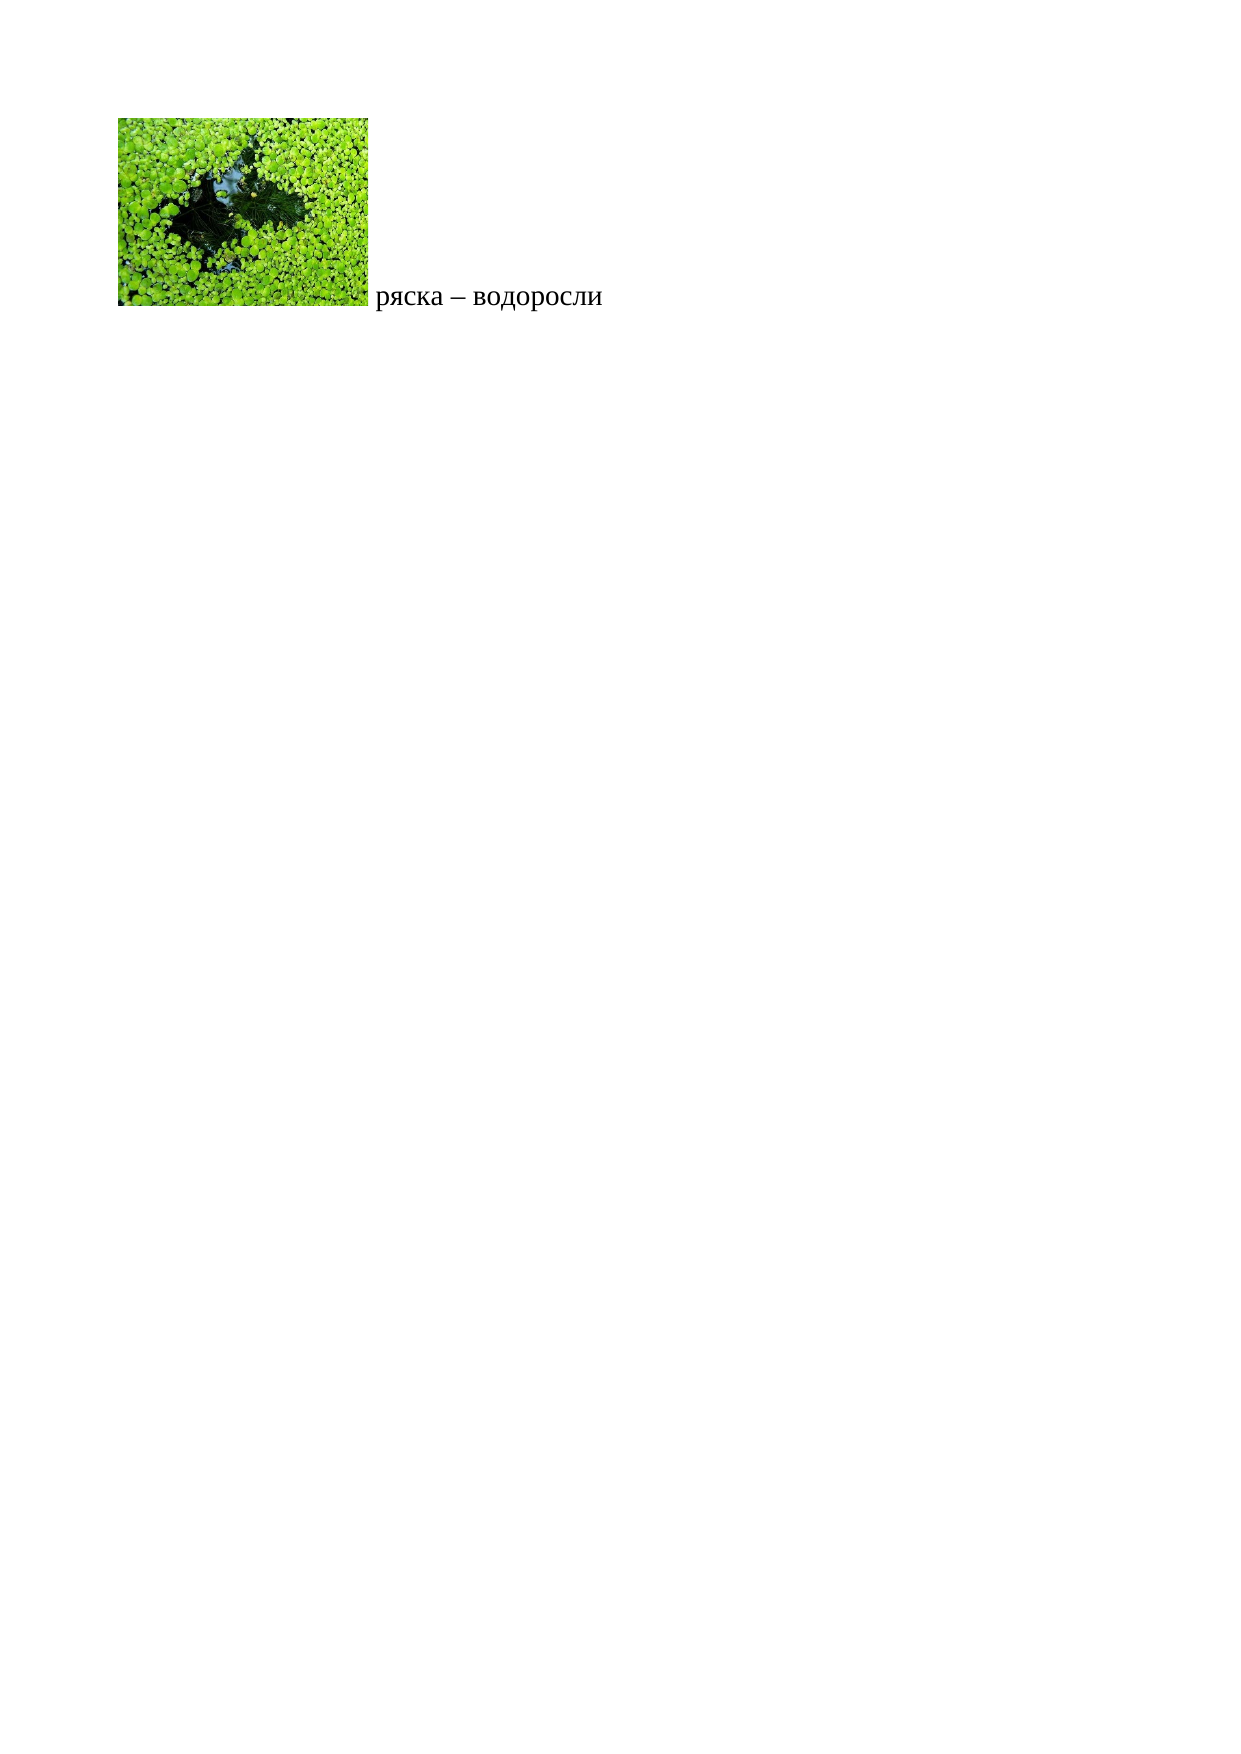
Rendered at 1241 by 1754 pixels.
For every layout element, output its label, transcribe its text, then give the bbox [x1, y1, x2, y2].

text ряска – водоросли [118, 118, 1122, 312]
picture [118, 118, 369, 306]
